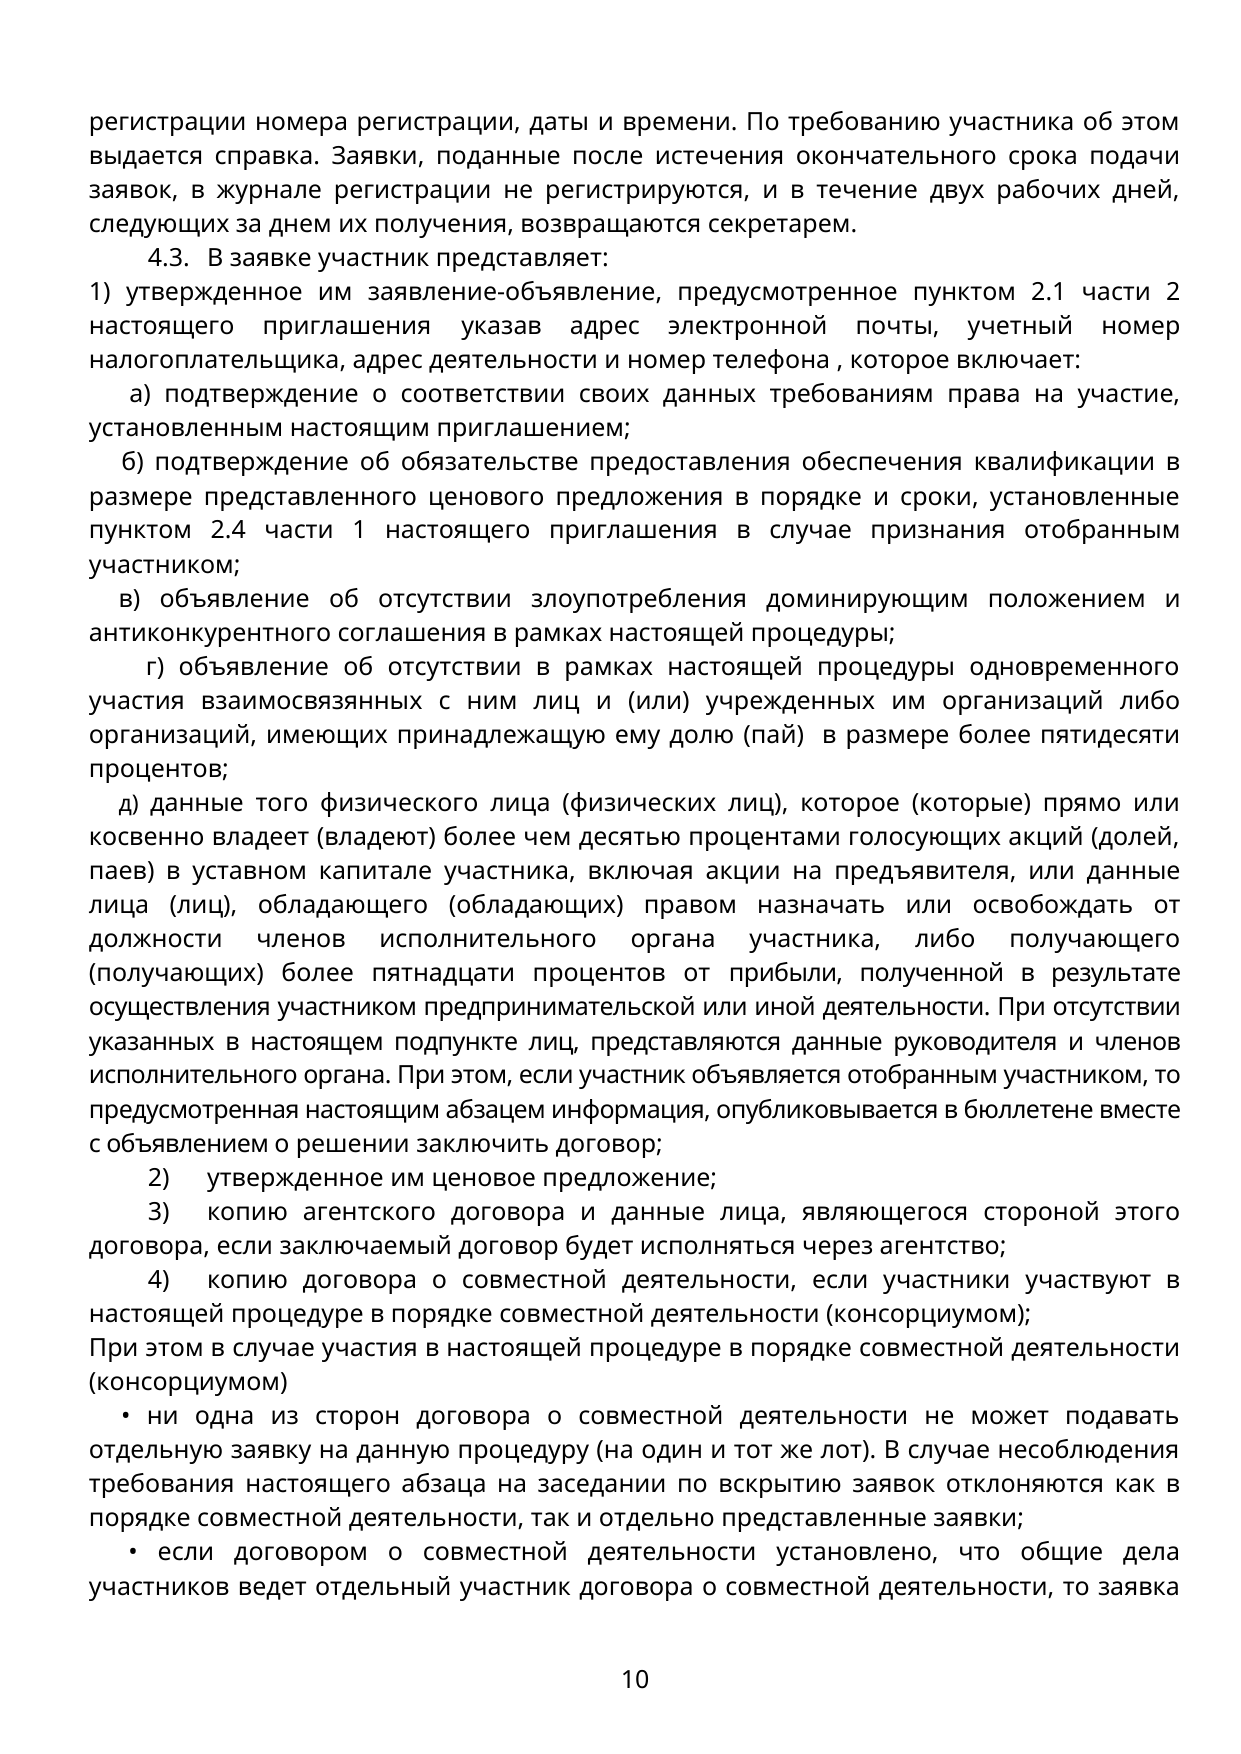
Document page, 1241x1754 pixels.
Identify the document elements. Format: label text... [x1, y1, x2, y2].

text а) подтверждение о соответствии своих данных требованиям права на участие, установленным настоящим приглашением; [89, 376, 1181, 444]
text При этом в случае участия в настоящей процедуре в порядке совместной деятельности (консорциумом) [89, 1330, 1181, 1398]
text в) объявление об отсутствии злоупотребления доминирующим положением и антиконкурентного соглашения в рамках настоящей процедуры; [89, 580, 1181, 648]
text д) данные того физического лица (физических лиц), которое (которые) прямо или косвенно владеет (владеют) более чем десятью процентами голосующих акций (долей, паев) в уставном капитале участника, включая акции на предъявителя, или данные лица (лиц), обладающего (обладающих) правом назначать или освобождать от должности членов исполнительного органа участника, либо получающего (получающих) более пятнадцати процентов от прибыли, полученной в результате осуществления участником предпринимательской или иной деятельности. При отсутствии указанных в настоящем подпункте лиц, представляются данные руководителя и членов исполнительного органа. При этом, если участник объявляется отобранным участником, то предусмотренная настоящим абзацем информация, опубликовывается в бюллетене вместе с объявлением о решении заключить договор; [89, 785, 1181, 1159]
text • ни одна из сторон договора о совместной деятельности не может подавать отдельную заявку на данную процедуру (на один и тот же лот). В случае несоблюдения требования настоящего абзаца на заседании по вскрытию заявок отклоняются как в порядке совместной деятельности, так и отдельно представленные заявки; [89, 1398, 1181, 1534]
text г) объявление об отсутствии в рамках настоящей процедуры одновременного участия взаимосвязянных с ним лиц и (или) учрежденных им организаций либо организаций, имеющих принадлежащую ему долю (пай) в размере более пятидесяти процентов; [89, 648, 1181, 785]
text 2) утвержденное им ценовое предложение; [89, 1159, 1181, 1193]
text 4) копию договора о совместной деятельности, если участники участвуют в настоящей процедуре в порядке совместной деятельности (консорциумом); [89, 1262, 1181, 1330]
text 3) копию агентского договора и данные лица, являющегося стороной этого договора, если заключаемый договор будет исполняться через агентство; [89, 1193, 1181, 1262]
text б) подтверждение об обязательстве предоставления обеспечения квалификации в размере представленного ценового предложения в порядке и сроки, установленные пунктом 2.4 части 1 настоящего приглашения в случае признания отобранным участником; [89, 444, 1181, 580]
text 1) утвержденное им заявление-объявление, предусмотренное пунктом 2.1 части 2 настоящего приглашения указав адрес электронной почты, учетный номер налогоплательщика, адрес деятельности и номер телефона , которое включает: [89, 274, 1181, 376]
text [89, 1534, 1181, 1602]
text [89, 103, 1181, 240]
text 4.3. В заявке участник представляет: [89, 240, 1181, 274]
